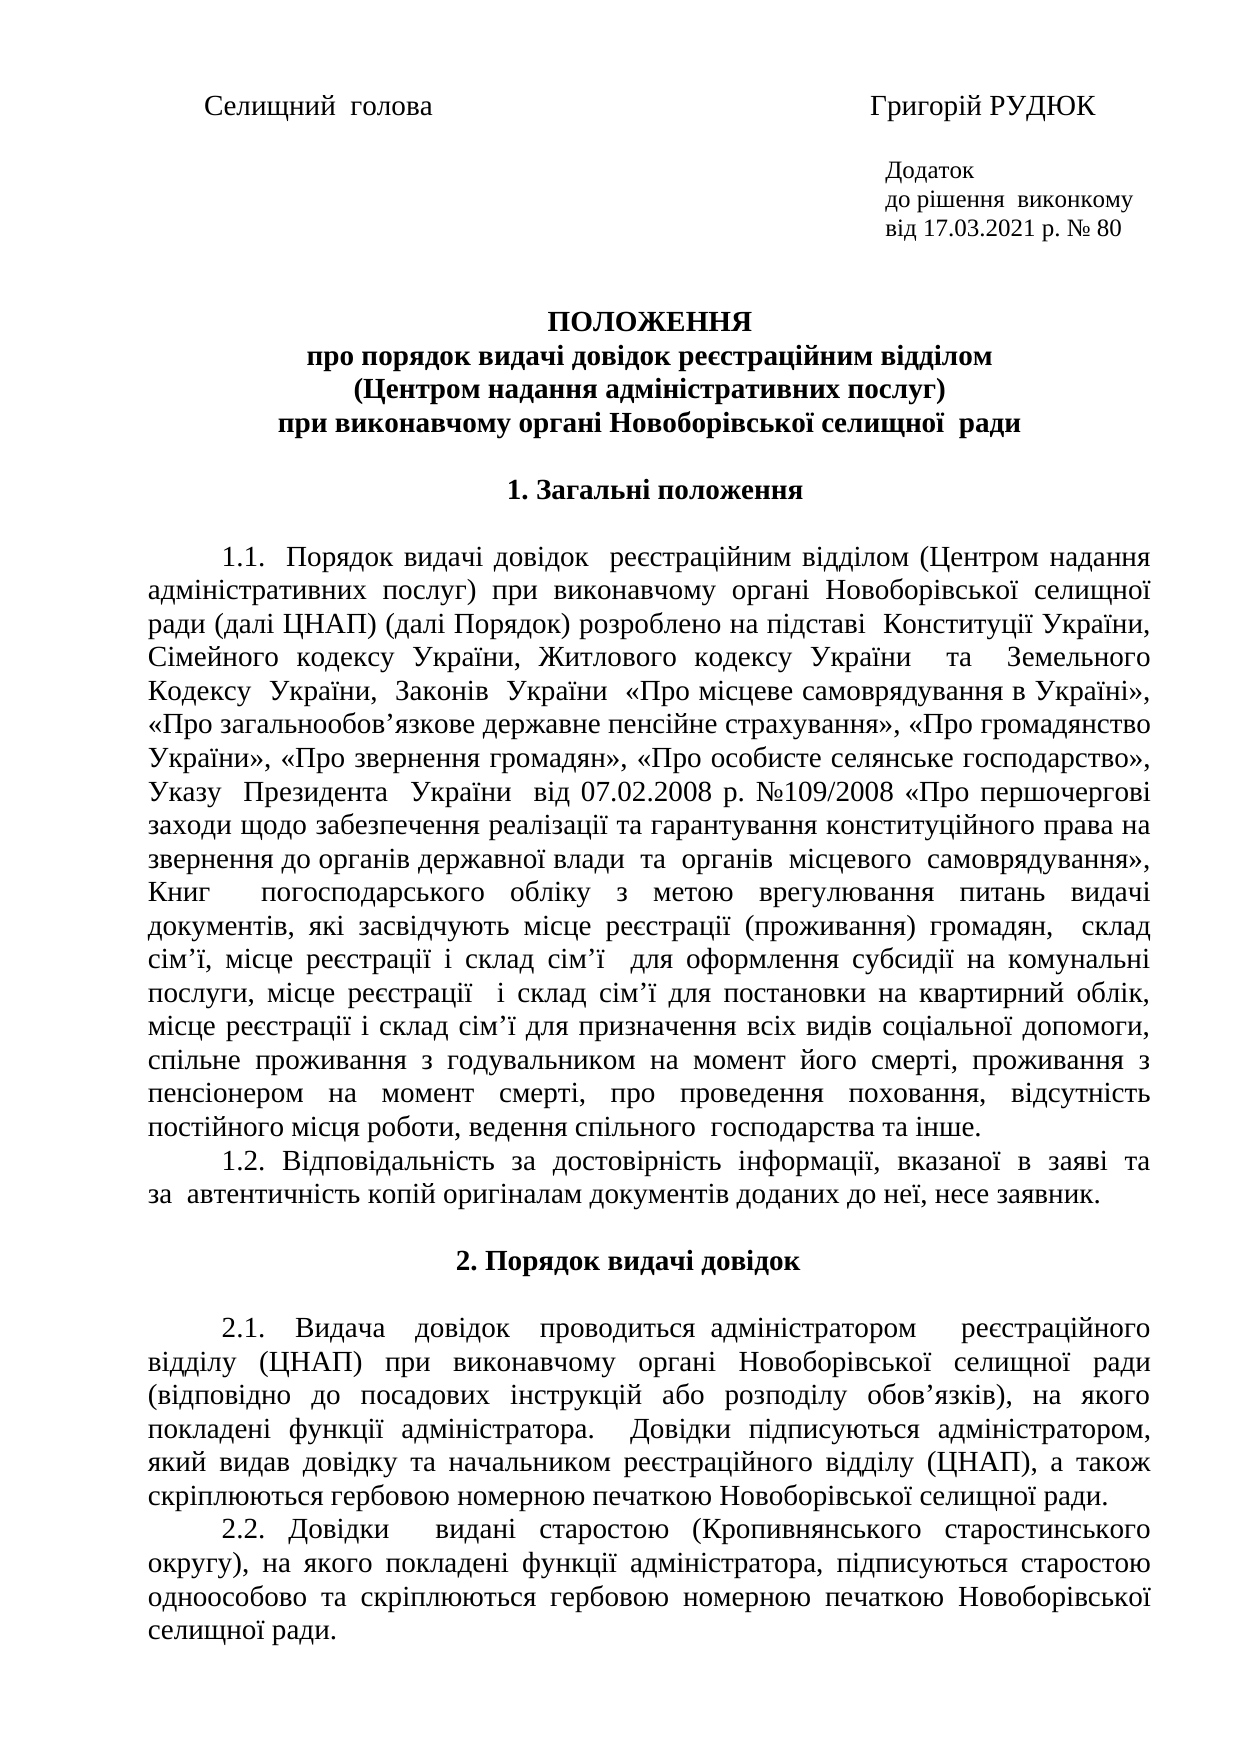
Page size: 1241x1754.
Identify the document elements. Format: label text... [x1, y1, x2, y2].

text 1.1. Порядок видачі довідок реєстраційним відділом (Центром надання адміністративних послуг) при виконавчому органі Новоборівської селищної ради (далі ЦНАП) (далі Порядок) розроблено на підставі Конституції України, Сімейного кодексу України, Житлового кодексу України та Земельного Кодексу України, Законів України «Про місцеве самоврядування в Україні», «Про загальнообов’язкове державне пенсійне страхування», «Про громадянство України», «Про звернення громадян», «Про особисте селянське господарство», Указу Президента України від 07.02.2008 р. №109/2008 «Про першочергові заходи щодо забезпечення реалізації та гарантування конституційного права на звернення до органів державної влади та органів місцевого самоврядування», Книг погосподарського обліку з метою врегулювання питань видачі документів, які засвідчують місце реєстрації (проживання) громадян, склад сім’ї, місце реєстрації і склад сім’ї для оформлення субсидії на комунальні послуги, місце реєстрації і склад сім’ї для постановки на квартирний облік, місце реєстрації і склад сім’ї для призначення всіх видів соціальної допомоги, спільне проживання з годувальником на момент його смерті, проживання з пенсіонером на момент смерті, про проведення поховання, відсутність постійного місця роботи, ведення спільного господарства та інше. [148, 539, 1152, 1143]
text ПОЛОЖЕННЯ [148, 304, 1152, 338]
text 2. Порядок видачі довідок [221, 1243, 1152, 1277]
text Селищний голова Григорій РУДЮК [148, 88, 1152, 122]
text про порядок видачі довідок реєстраційним відділом [148, 338, 1152, 371]
text 1.2. Відповідальність за достовірність інформації, вказаної в заяві та за автентичність копій оригіналам документів доданих до неї, несе заявник. [148, 1143, 1152, 1210]
text до рішення виконкому від 17.03.2021 р. № 80 [885, 184, 1152, 242]
text при виконавчому органі Новоборівської селищної ради [148, 405, 1152, 438]
text Додаток [885, 156, 1152, 184]
text (Центром надання адміністративних послуг) [148, 371, 1152, 405]
text 2.1. Видача довідок проводиться адміністратором реєстраційного відділу (ЦНАП) при виконавчому органі Новоборівської селищної ради (відповідно до посадових інструкцій або розподілу обов’язків), на якого покладені функції адміністратора. Довідки підписуються адміністратором, який видав довідку та начальником реєстраційного відділу (ЦНАП), а також скріплюються гербовою номерною печаткою Новоборівської селищної ради. [148, 1310, 1152, 1512]
text 2.2. Довідки видані старостою (Кропивнянського старостинського округу), на якого покладені функції адміністратора, підписуються старостою одноособово та скріплюються гербовою номерною печаткою Новоборівської селищної ради. [148, 1512, 1152, 1646]
text 1. Загальні положення [221, 472, 1152, 505]
